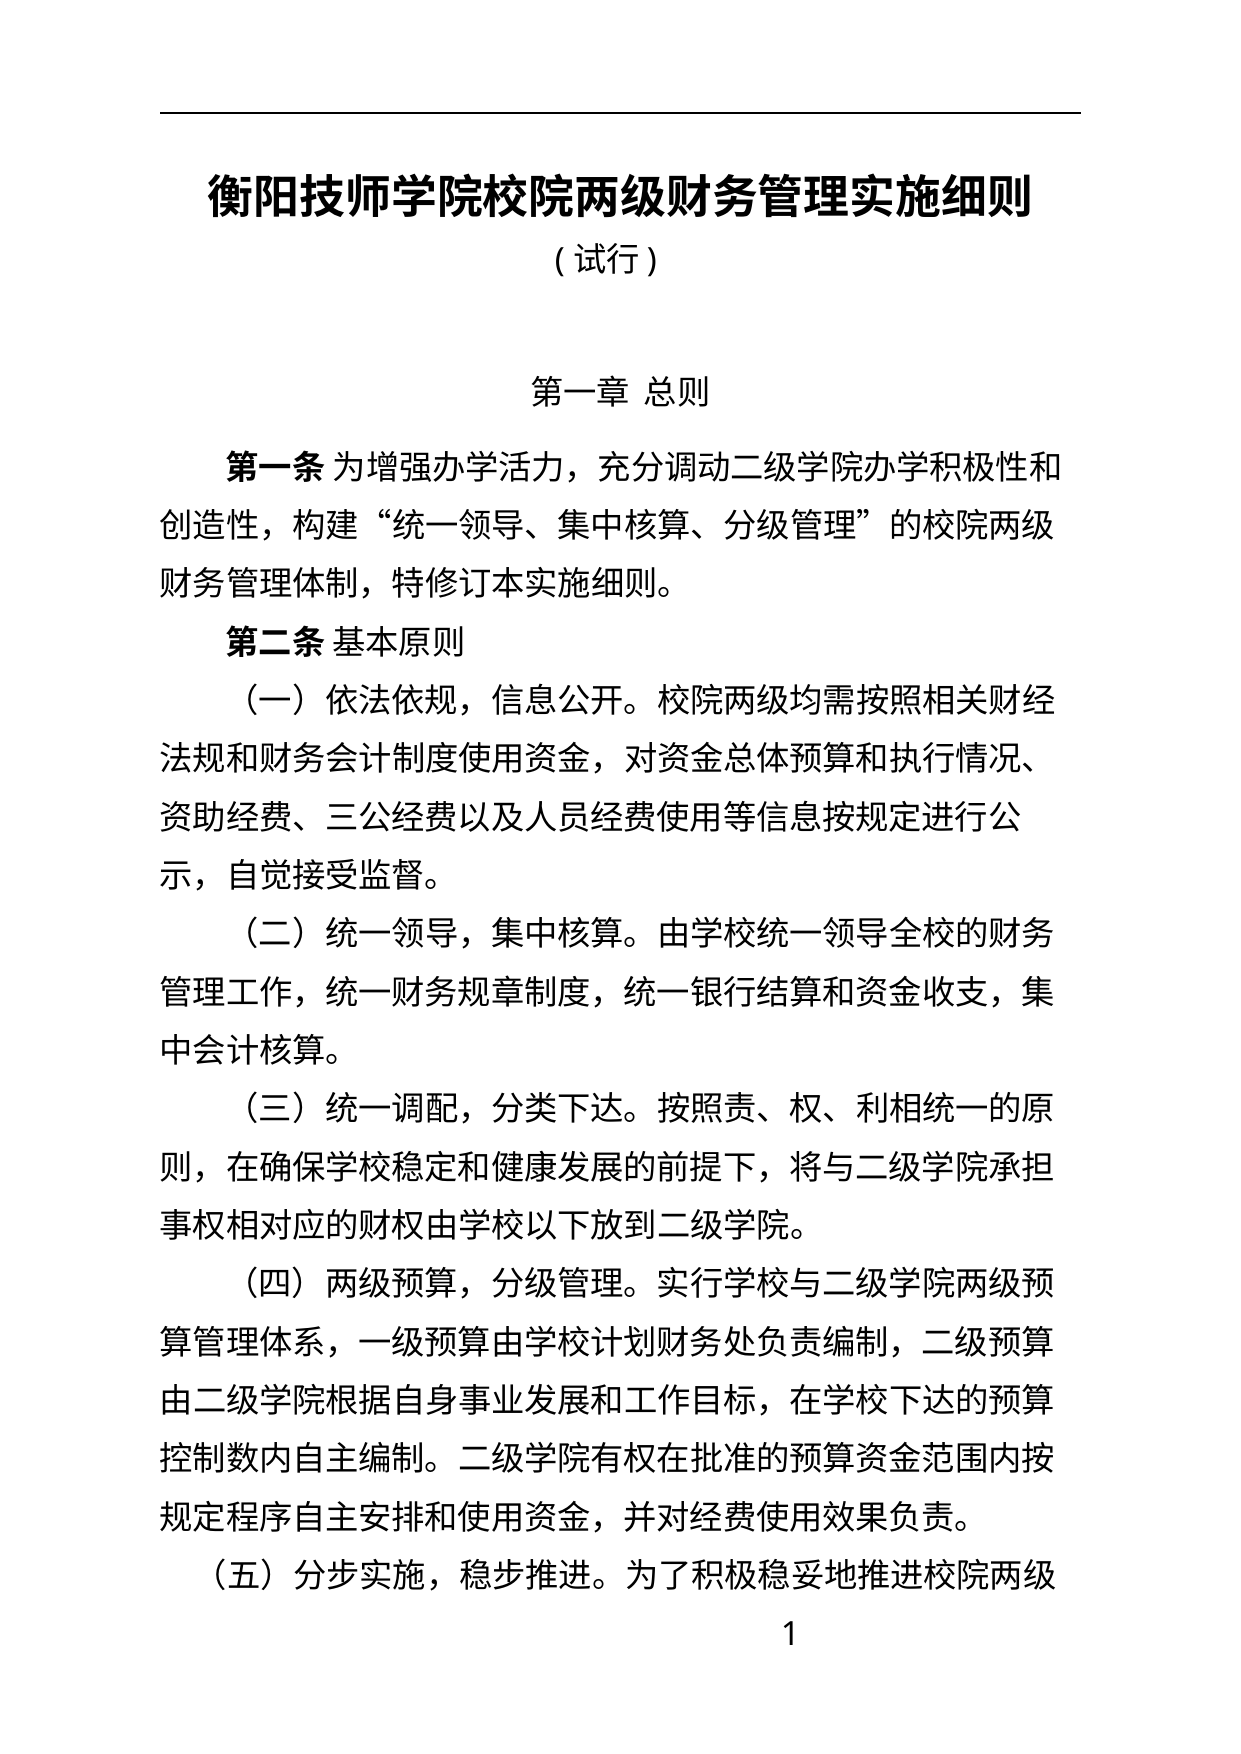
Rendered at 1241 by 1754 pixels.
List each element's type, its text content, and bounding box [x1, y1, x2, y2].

text ( 试行 ) [159, 225, 1081, 283]
text （一）依法依规，信息公开。校院两级均需按照相关财经法规和财务会计制度使用资金，对资金总体预算和执行情况、资助经费、三公经费以及人员经费使用等信息按规定进行公示，自觉接受监督。 [159, 666, 1081, 899]
text 第一章 总则 [159, 358, 1081, 416]
text （三）统一调配，分类下达。按照责、权、利相统一的原则，在确保学校稳定和健康发展的前提下，将与二级学院承担事权相对应的财权由学校以下放到二级学院。 [159, 1074, 1081, 1249]
text （二）统一领导，集中核算。由学校统一领导全校的财务管理工作，统一财务规章制度，统一银行结算和资金收支，集中会计核算。 [159, 899, 1081, 1074]
text （五）分步实施，稳步推进。为了积极稳妥地推进校院两级 [159, 1541, 1081, 1599]
text 衡阳技师学院校院两级财务管理实施细则 [159, 166, 1081, 225]
text 第二条 基本原则 [159, 607, 1081, 666]
text 第一条 为增强办学活力，充分调动二级学院办学积极性和创造性，构建“统一领导、集中核算、分级管理”的校院两级财务管理体制，特修订本实施细则。 [159, 432, 1081, 607]
text （四）两级预算，分级管理。实行学校与二级学院两级预算管理体系，一级预算由学校计划财务处负责编制，二级预算由二级学院根据自身事业发展和工作目标，在学校下达的预算控制数内自主编制。二级学院有权在批准的预算资金范围内按规定程序自主安排和使用资金，并对经费使用效果负责。 [159, 1249, 1081, 1541]
